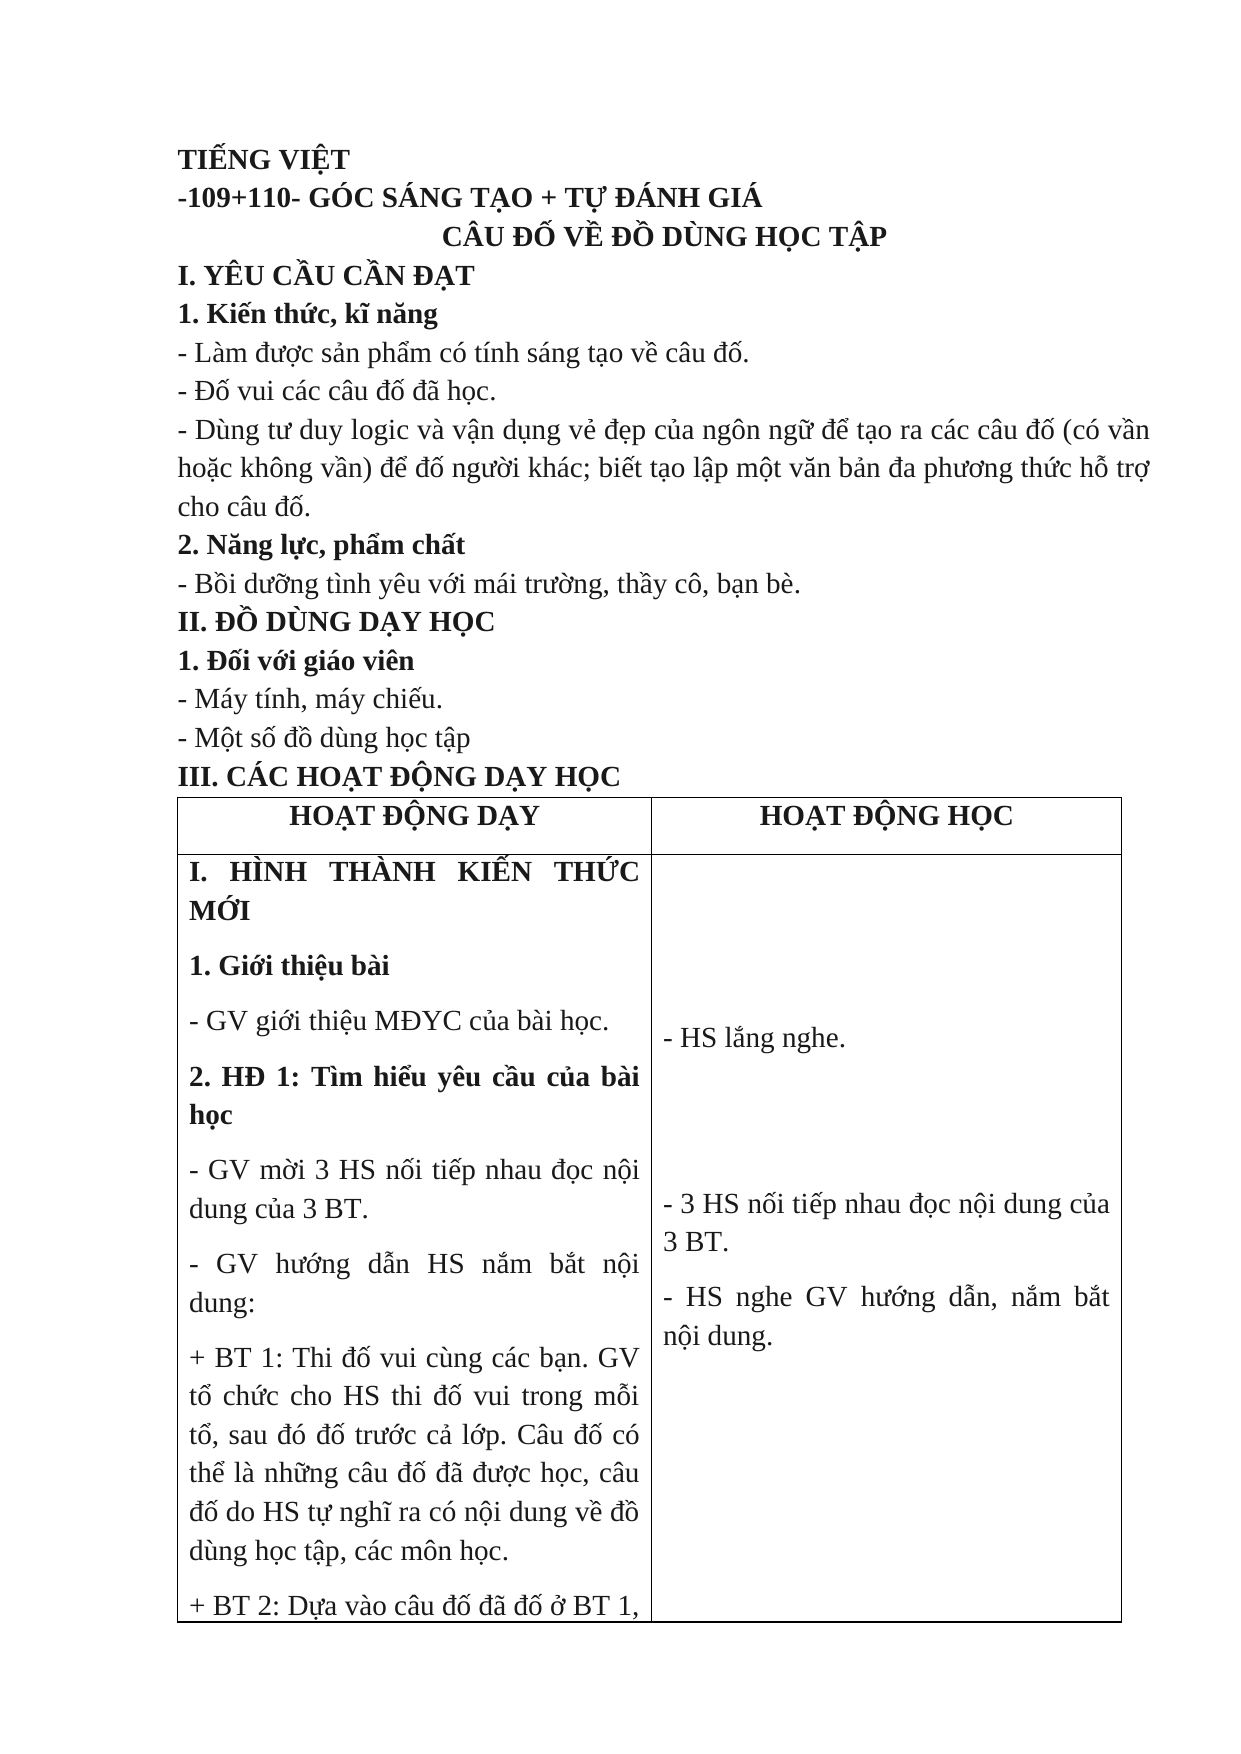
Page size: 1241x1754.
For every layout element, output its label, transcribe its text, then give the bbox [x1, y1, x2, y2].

text 2. Năng lực, phẩm chất [177, 527, 1152, 561]
text I. YÊU CẦU CẦN ĐẠT [177, 258, 1152, 291]
text - Đố vui các câu đố đã học. [177, 373, 1152, 407]
text - Dùng tư duy logic và vận dụng vẻ đẹp của ngôn ngữ để tạo ra các câu đố (có vần hoặc không vần) để đố người khác; biết tạo lập một văn bản đa phương thức hỗ trợ cho câu đố. [177, 412, 1152, 522]
text 1. Đối với giáo viên [177, 643, 1152, 677]
table_header HOẠT ĐỘNG DẠY [178, 798, 651, 853]
text - Một số đồ dùng học tập [177, 720, 1152, 754]
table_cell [178, 855, 651, 1621]
text II. ĐỒ DÙNG DẠY HỌC [177, 604, 1152, 638]
text TIẾNG VIỆT [177, 142, 1152, 176]
text 1. Kiến thức, kĩ năng [177, 296, 1152, 330]
text - Làm được sản phẩm có tính sáng tạo về câu đố. [177, 335, 1152, 368]
text CÂU ĐỐ VỀ ĐỒ DÙNG HỌC TẬP [177, 219, 1152, 253]
text - Bồi dưỡng tình yêu với mái trường, thầy cô, bạn bè. [177, 566, 1152, 599]
text -109+110- GÓC SÁNG TẠO + TỰ ĐÁNH GIÁ [177, 181, 1152, 214]
text - Máy tính, máy chiếu. [177, 682, 1152, 715]
text III. CÁC HOẠT ĐỘNG DẠY HỌC [177, 759, 1152, 792]
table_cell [652, 855, 1121, 1621]
table_header HOẠT ĐỘNG HỌC [652, 798, 1121, 853]
